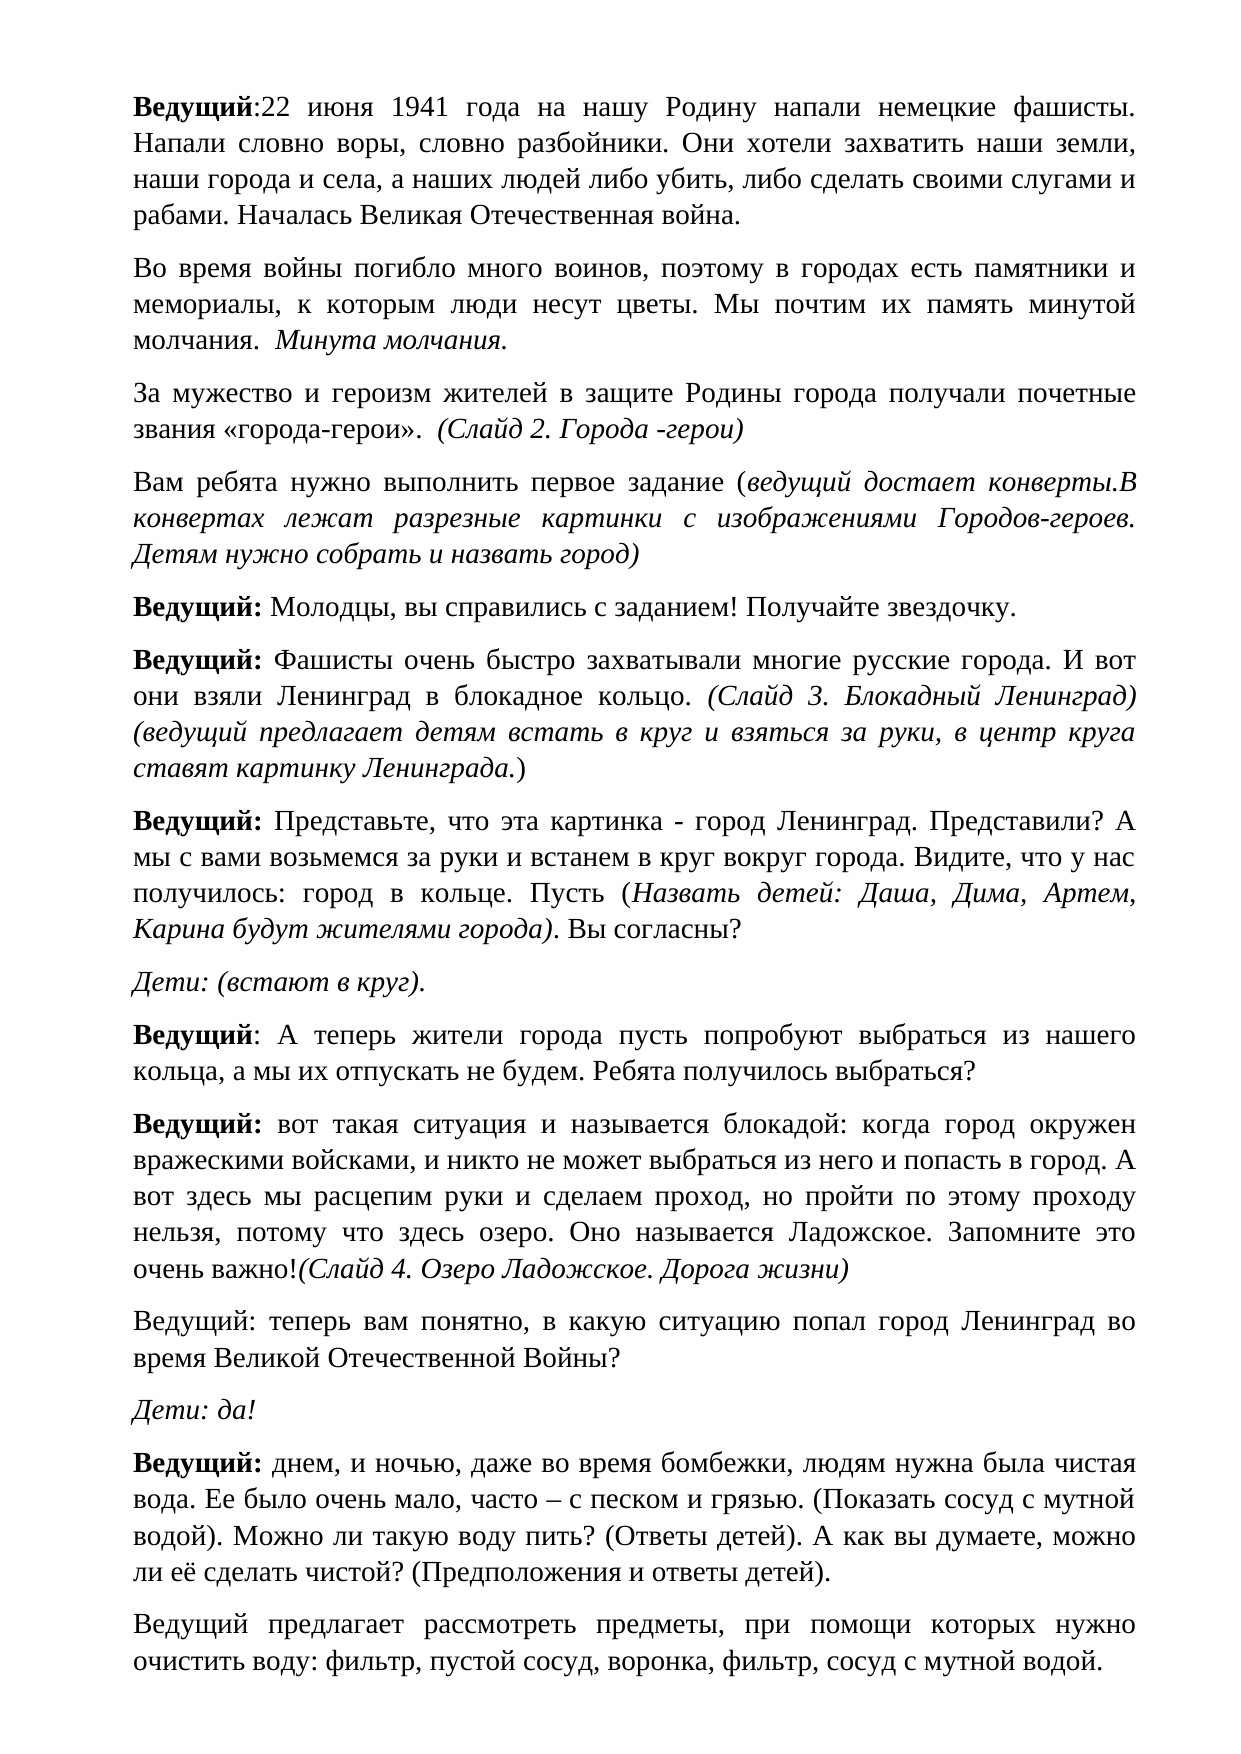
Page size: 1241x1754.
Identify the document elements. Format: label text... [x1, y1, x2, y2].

text Ведущий: теперь вам понятно, в какую ситуацию попал город Ленинград во время Великой Отечественной Войны? [133, 1303, 1137, 1373]
text Ведущий: А теперь жители города пусть попробуют выбраться из нашего кольца, а мы их отпускать не будем. Ребята получилось выбраться? [133, 1017, 1137, 1087]
text За мужество и героизм жителей в защите Родины города получали почетные звания «города-герои». (Слайд 2. Города -герои) [133, 375, 1137, 445]
text Ведущий предлагает рассмотреть предметы, при помощи которых нужно очистить воду: фильтр, пустой сосуд, воронка, фильтр, сосуд с мутной водой. [133, 1607, 1137, 1676]
text Ведущий: вот такая ситуация и называется блокадой: когда город окружен вражескими войсками, и никто не может выбраться из него и попасть в город. А вот здесь мы расцепим руки и сделаем проход, но пройти по этому проходу нельзя, потому что здесь озеро. Оно называется Ладожское. Запомните это очень важно!(Слайд 4. Озеро Ладожское. Дорога жизни) [133, 1106, 1137, 1284]
text Ведущий: Фашисты очень быстро захватывали многие русские города. И вот они взяли Ленинград в блокадное кольцо. (Слайд 3. Блокадный Ленинград) (ведущий предлагает детям встать в круг и взяться за руки, в центр круга ставят картинку Ленинграда.) [133, 642, 1137, 784]
text Дети: да! [133, 1392, 1137, 1426]
text Ведущий: Представьте, что эта картинка - город Ленинград. Представили? А мы с вами возьмемся за руки и встанем в круг вокруг города. Видите, что у нас получилось: город в кольце. Пусть (Назвать детей: Даша, Дима, Артем, Карина будут жителями города). Вы согласны? [133, 803, 1137, 945]
text Ведущий: Молодцы, вы справились с заданием! Получайте звездочку. [133, 589, 1137, 623]
text Ведущий:22 июня 1941 года на нашу Родину напали немецкие фашисты. Напали словно воры, словно разбойники. Они хотели захватить наши земли, наши города и села, а наших людей либо убить, либо сделать своими слугами и рабами. Началась Великая Отечественная война. [133, 89, 1137, 231]
text Дети: (встают в круг). [133, 964, 1137, 998]
text Во время войны погибло много воинов, поэтому в городах есть памятники и мемориалы, к которым люди несут цветы. Мы почтим их память минутой молчания. Минута молчания. [133, 250, 1137, 356]
text Ведущий: днем, и ночью, даже во время бомбежки, людям нужна была чистая вода. Ее было очень мало, часто – с песком и грязью. (Показать сосуд с мутной водой). Можно ли такую воду пить? (Ответы детей). А как вы думаете, можно ли её сделать чистой? (Предположения и ответы детей). [133, 1445, 1137, 1587]
text Вам ребята нужно выполнить первое задание (ведущий достает конверты.В конвертах лежат разрезные картинки с изображениями Городов-героев. Детям нужно собрать и назвать город) [133, 464, 1137, 570]
